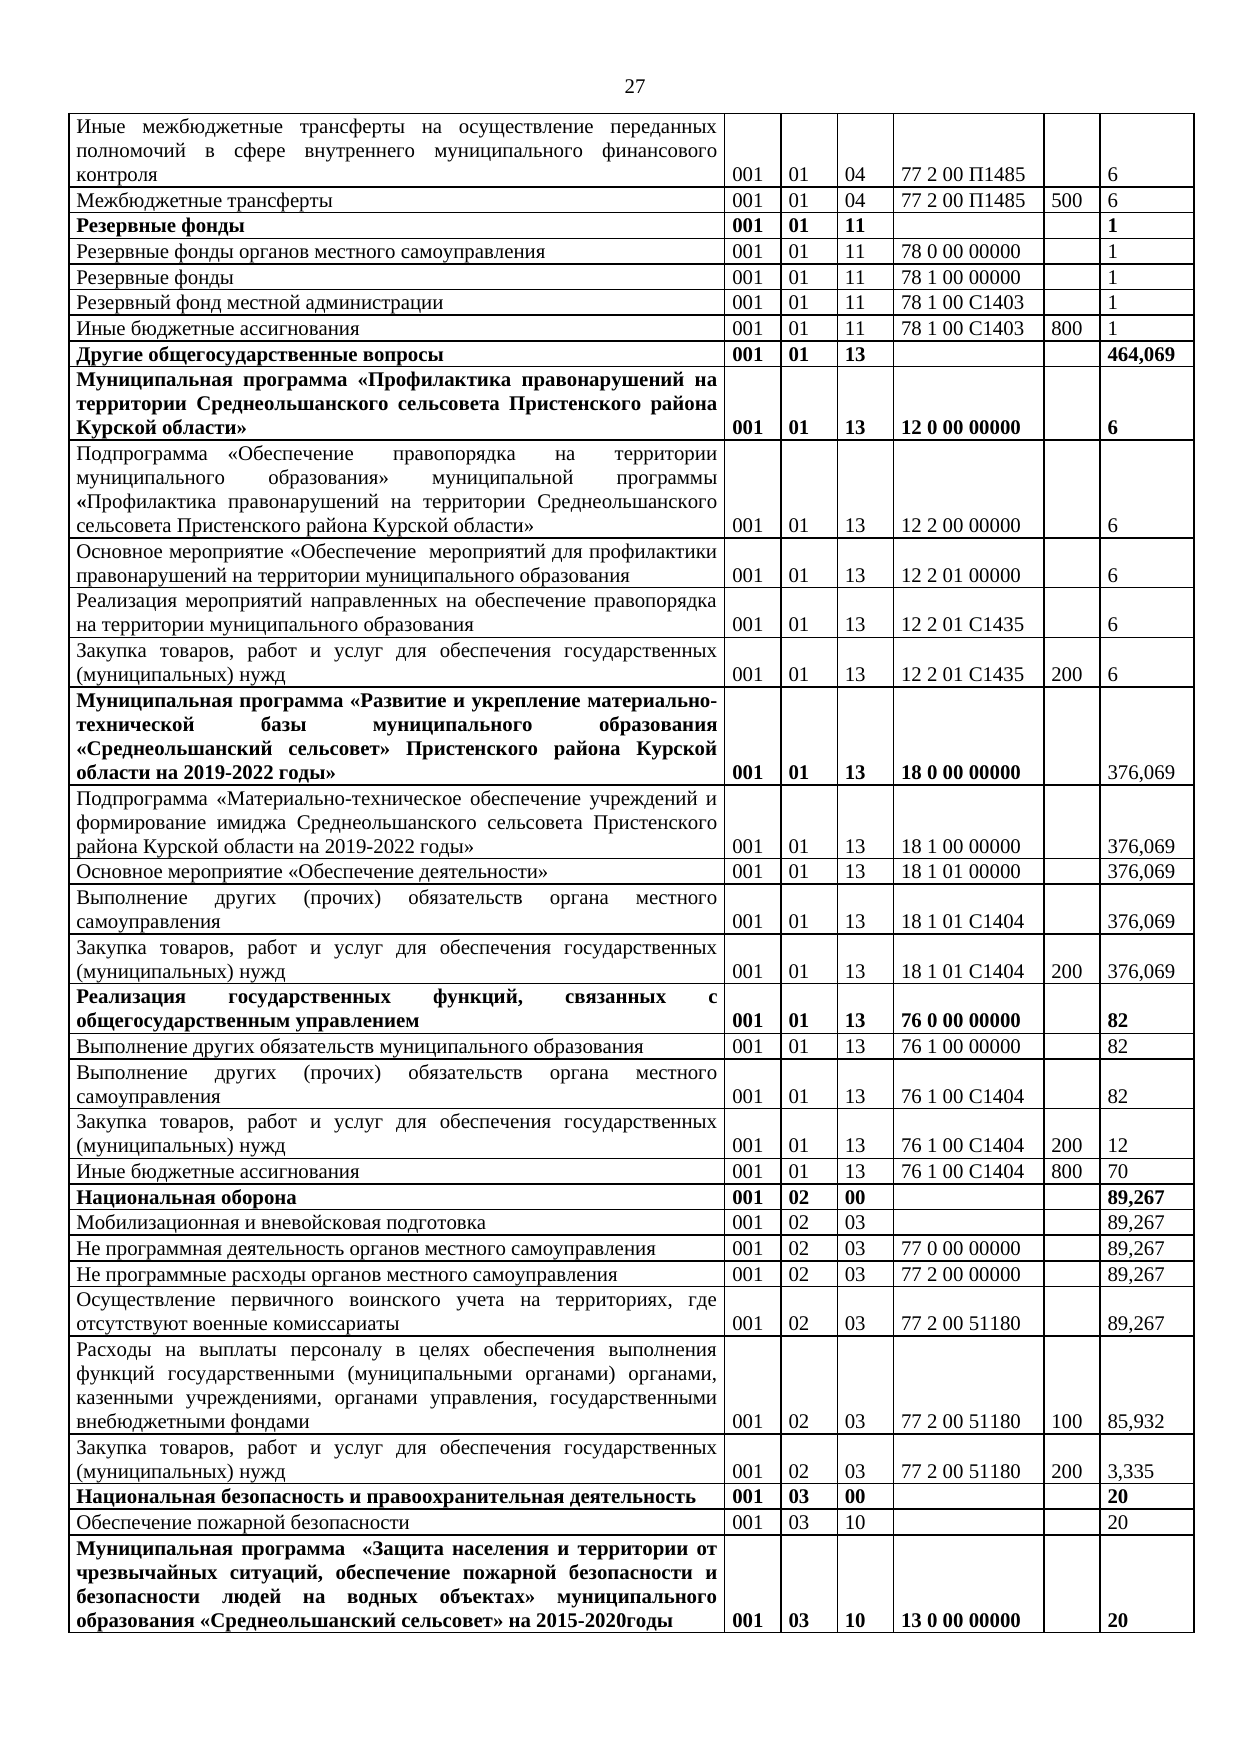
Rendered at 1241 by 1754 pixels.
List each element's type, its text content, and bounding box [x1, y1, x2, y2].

table_cell [1045, 239, 1099, 263]
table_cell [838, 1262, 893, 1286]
table_cell 001 [725, 114, 780, 186]
table_cell 6 [1101, 114, 1193, 186]
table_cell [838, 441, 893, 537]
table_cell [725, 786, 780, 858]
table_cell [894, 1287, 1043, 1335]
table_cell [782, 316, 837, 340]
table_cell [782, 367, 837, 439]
table_cell 01 [782, 239, 837, 263]
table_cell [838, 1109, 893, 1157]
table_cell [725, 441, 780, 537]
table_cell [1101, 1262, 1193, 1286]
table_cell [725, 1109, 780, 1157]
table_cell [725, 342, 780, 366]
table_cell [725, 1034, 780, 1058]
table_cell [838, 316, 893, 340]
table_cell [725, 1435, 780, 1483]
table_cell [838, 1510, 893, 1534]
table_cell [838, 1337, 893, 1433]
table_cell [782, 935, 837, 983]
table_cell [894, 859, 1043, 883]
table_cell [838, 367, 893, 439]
table_cell 001 [725, 265, 780, 289]
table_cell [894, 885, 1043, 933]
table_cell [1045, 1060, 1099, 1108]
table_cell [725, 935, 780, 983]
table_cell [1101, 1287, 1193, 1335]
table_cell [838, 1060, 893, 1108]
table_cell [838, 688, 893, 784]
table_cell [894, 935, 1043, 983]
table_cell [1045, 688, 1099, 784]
table_cell 11 [838, 213, 893, 237]
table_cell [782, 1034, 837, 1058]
table_cell 01 [782, 114, 837, 186]
table_cell Межбюджетные трансферты [70, 188, 724, 212]
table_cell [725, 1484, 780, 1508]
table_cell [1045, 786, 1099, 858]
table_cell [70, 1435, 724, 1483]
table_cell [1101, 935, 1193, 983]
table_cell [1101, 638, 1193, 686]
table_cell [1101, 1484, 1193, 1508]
table_cell 6 [1101, 188, 1193, 212]
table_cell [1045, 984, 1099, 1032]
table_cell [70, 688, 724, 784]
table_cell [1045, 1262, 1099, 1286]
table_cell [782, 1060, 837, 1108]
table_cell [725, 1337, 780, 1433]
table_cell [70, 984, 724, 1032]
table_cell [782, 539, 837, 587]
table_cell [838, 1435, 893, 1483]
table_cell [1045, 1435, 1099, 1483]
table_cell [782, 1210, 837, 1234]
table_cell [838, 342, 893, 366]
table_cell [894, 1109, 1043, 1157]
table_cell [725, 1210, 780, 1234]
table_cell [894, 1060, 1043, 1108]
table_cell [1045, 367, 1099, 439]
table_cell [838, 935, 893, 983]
table_cell 04 [838, 188, 893, 212]
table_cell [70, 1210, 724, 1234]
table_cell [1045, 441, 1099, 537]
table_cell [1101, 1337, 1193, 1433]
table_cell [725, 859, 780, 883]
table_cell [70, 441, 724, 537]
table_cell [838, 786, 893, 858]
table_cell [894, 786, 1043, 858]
table_cell [1045, 114, 1099, 186]
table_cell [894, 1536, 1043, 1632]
table_cell 1 [1101, 265, 1193, 289]
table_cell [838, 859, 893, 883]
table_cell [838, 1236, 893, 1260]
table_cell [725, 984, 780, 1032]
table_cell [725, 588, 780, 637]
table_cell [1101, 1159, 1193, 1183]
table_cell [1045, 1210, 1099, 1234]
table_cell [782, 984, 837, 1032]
table_cell Резервные фонды органов местного самоуправления [70, 239, 724, 263]
table_cell 11 [838, 290, 893, 314]
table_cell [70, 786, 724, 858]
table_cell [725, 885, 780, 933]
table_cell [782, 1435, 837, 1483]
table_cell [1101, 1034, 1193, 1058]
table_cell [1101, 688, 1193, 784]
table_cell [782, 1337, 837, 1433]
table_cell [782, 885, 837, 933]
table_cell [1045, 265, 1099, 289]
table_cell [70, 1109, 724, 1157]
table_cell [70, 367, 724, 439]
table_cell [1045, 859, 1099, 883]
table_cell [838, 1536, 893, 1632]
table_cell Резервный фонд местной администрации [70, 290, 724, 314]
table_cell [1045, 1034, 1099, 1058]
table_cell 11 [838, 239, 893, 263]
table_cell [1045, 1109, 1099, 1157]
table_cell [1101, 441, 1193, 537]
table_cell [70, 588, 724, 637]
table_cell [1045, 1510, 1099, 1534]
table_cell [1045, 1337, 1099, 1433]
table_cell 1 [1101, 213, 1193, 237]
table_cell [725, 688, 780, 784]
table_cell Иные бюджетные ассигнования [70, 316, 724, 340]
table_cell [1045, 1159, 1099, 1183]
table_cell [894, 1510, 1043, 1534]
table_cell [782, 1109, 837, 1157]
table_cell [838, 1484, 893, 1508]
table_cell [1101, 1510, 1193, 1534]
table_cell 77 2 00 П1485 [894, 188, 1043, 212]
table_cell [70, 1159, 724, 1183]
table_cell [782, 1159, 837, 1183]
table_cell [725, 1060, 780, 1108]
table_cell 001 [725, 188, 780, 212]
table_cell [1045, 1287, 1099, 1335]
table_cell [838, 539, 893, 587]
table_cell 01 [782, 188, 837, 212]
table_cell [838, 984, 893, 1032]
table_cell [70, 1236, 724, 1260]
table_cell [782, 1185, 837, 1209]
table_cell 001 [725, 290, 780, 314]
table_cell Резервные фонды [70, 265, 724, 289]
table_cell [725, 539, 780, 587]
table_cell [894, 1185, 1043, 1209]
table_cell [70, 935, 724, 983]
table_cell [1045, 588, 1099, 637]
table_cell 001 [725, 213, 780, 237]
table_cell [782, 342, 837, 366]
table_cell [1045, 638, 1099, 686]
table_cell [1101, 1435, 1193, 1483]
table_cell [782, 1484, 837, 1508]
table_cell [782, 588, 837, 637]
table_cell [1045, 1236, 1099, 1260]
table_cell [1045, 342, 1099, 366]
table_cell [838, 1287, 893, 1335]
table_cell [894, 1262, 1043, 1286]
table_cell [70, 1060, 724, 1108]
table_cell 78 0 00 00000 [894, 239, 1043, 263]
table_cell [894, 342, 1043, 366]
table_cell 01 [782, 290, 837, 314]
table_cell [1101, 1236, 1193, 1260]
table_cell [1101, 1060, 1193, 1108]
table_cell 78 1 00 С1403 [894, 290, 1043, 314]
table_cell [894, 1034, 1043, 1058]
table_cell 1 [1101, 290, 1193, 314]
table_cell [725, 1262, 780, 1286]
table_cell Резервные фонды [70, 213, 724, 237]
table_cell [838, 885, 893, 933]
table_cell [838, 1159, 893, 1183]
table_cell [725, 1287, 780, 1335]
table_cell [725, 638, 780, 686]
table_cell 04 [838, 114, 893, 186]
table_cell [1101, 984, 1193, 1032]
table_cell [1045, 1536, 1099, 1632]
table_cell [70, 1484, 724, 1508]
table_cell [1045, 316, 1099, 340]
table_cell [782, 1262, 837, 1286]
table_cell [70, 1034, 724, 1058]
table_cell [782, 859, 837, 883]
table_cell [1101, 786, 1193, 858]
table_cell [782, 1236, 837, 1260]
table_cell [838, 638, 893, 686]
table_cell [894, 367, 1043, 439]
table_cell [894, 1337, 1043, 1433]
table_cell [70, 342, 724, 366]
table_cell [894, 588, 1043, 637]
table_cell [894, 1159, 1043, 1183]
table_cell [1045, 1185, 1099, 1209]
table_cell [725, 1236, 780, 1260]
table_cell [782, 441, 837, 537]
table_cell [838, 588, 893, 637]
table_cell 77 2 00 П1485 [894, 114, 1043, 186]
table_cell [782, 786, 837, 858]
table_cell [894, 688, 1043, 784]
table_cell [1045, 290, 1099, 314]
table_cell 01 [782, 265, 837, 289]
table_cell 001 [725, 239, 780, 263]
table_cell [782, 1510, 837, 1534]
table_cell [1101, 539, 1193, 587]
table_cell 1 [1101, 239, 1193, 263]
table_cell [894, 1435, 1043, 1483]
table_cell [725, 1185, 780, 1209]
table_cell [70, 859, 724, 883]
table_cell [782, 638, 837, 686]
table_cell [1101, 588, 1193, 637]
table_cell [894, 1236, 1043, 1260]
table_cell 11 [838, 265, 893, 289]
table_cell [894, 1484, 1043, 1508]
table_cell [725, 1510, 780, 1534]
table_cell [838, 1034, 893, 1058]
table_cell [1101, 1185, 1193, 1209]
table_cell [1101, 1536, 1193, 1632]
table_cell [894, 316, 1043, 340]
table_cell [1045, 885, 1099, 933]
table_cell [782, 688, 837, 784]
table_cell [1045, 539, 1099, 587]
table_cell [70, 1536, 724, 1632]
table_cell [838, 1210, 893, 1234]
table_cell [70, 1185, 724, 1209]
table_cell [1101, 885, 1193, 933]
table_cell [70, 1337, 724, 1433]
table_cell Иные межбюджетные трансферты на осуществление переданных полномочий в сфере внутреннего муниципального финансового контроля [70, 114, 724, 186]
table_cell [1045, 213, 1099, 237]
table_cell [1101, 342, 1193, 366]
table_cell [894, 213, 1043, 237]
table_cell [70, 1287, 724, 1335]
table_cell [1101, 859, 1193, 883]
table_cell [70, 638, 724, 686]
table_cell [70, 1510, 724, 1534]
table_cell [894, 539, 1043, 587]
table_cell 78 1 00 00000 [894, 265, 1043, 289]
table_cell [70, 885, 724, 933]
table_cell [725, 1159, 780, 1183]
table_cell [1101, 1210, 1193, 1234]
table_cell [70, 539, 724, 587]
table_cell 01 [782, 213, 837, 237]
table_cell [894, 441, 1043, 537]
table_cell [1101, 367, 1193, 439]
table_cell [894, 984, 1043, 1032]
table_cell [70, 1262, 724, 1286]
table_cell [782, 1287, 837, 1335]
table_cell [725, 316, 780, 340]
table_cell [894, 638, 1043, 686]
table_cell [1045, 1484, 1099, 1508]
table_cell 500 [1045, 188, 1099, 212]
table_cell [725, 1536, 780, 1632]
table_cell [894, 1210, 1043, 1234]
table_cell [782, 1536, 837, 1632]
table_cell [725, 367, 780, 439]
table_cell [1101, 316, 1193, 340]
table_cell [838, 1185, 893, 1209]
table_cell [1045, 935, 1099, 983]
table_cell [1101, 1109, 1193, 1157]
